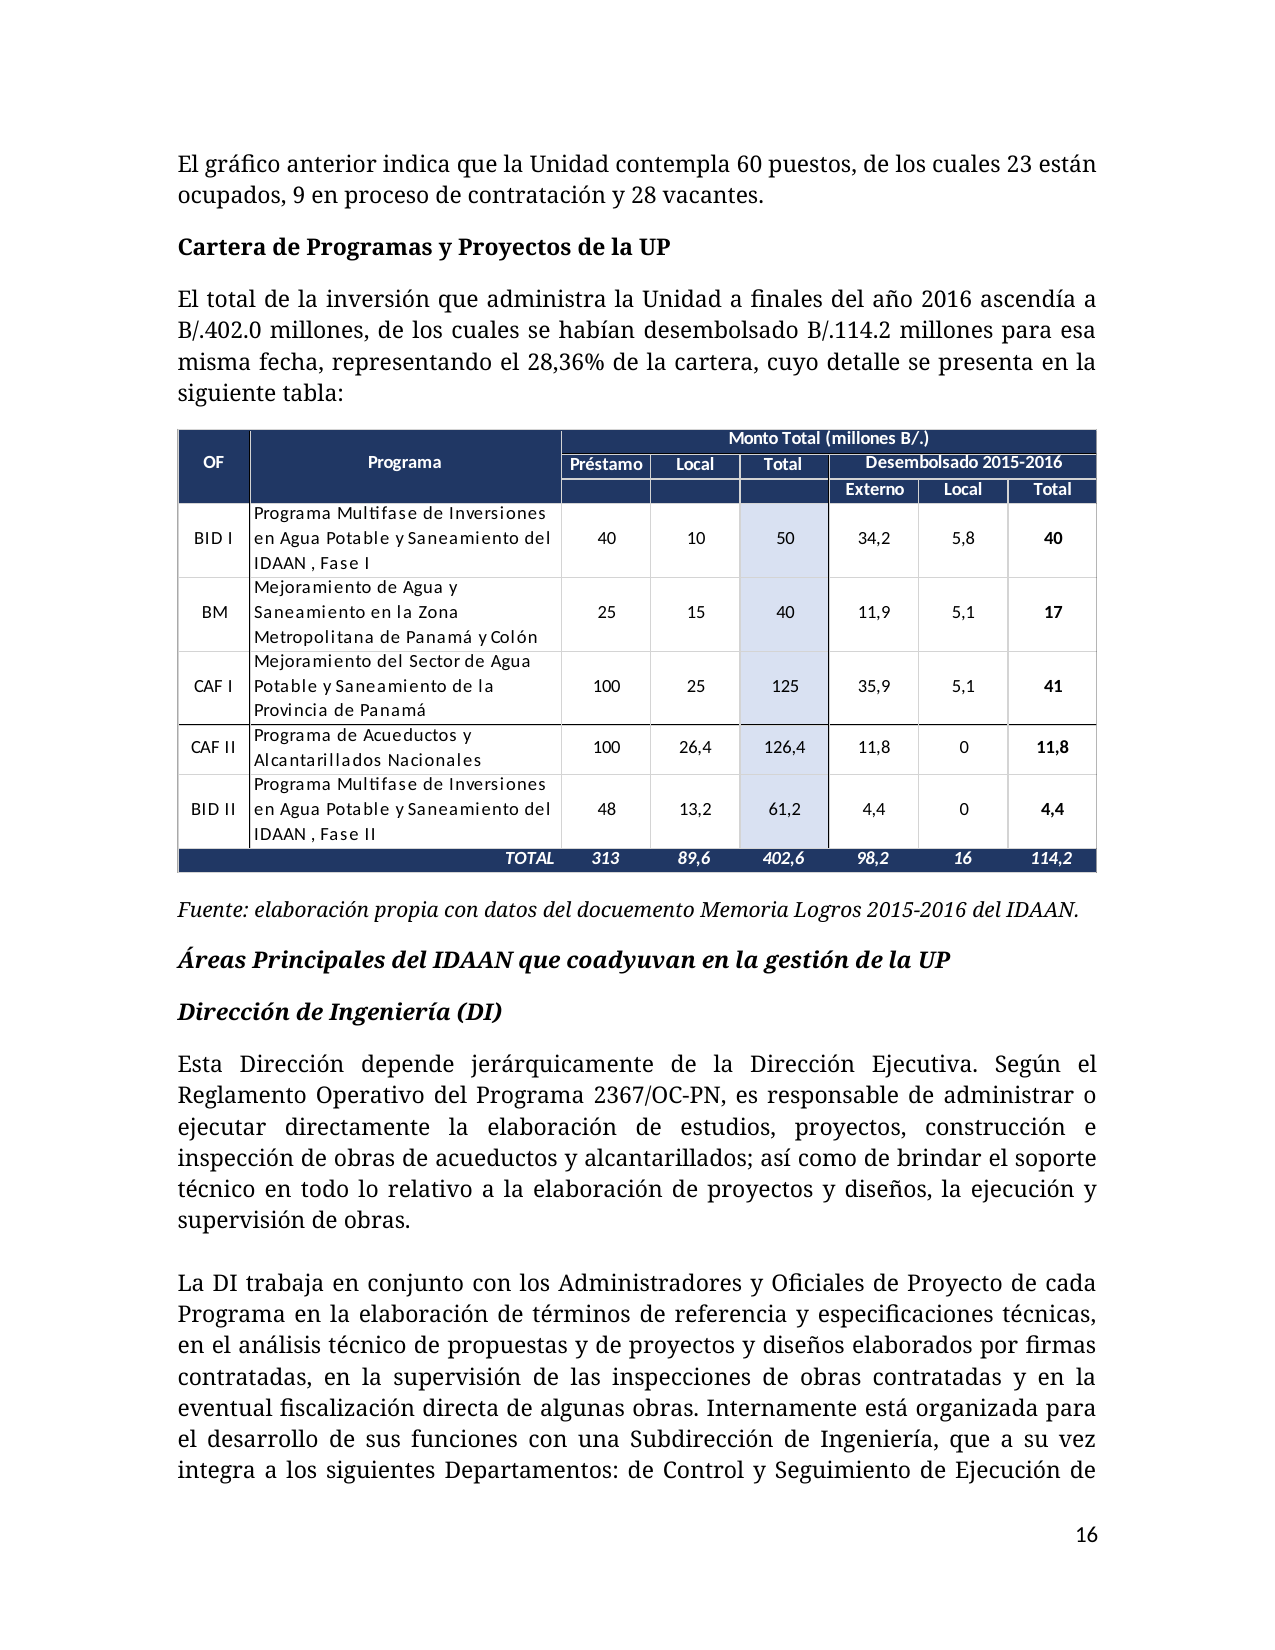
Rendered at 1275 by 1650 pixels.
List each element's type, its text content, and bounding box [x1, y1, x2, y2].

text Cartera de Programas y Proyectos de la UP [177, 231, 1098, 262]
text Fuente: elaboración propia con datos del docuemento Memoria Logros 2015-2016 del IDAAN. [177, 895, 1098, 923]
text Áreas Principales del IDAAN que coadyuvan en la gestión de la UP [177, 944, 1098, 975]
text Dirección de Ingeniería (DI) [177, 996, 1098, 1027]
text Esta Dirección depende jerárquicamente de la Dirección Ejecutiva. Según el Reglamento Operativo del Programa 2367/OC-PN, es responsable de administrar o ejecutar directamente la elaboración de estudios, proyectos, construcción e inspección de obras de acueductos y alcantarillados; así como de brindar el soporte técnico en todo lo relativo a la elaboración de proyectos y diseños, la ejecución y supervisión de obras. [177, 1048, 1098, 1236]
text El total de la inversión que administra la Unidad a finales del año 2016 ascendía a B/.402.0 millones, de los cuales se habían desembolsado B/.114.2 millones para esa misma fecha, representando el 28,36% de la cartera, cuyo detalle se presenta en la siguiente tabla: [177, 283, 1098, 408]
text El gráfico anterior indica que la Unidad contempla 60 puestos, de los cuales 23 están ocupados, 9 en proceso de contratación y 28 vacantes. [177, 148, 1098, 210]
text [177, 1267, 1098, 1486]
